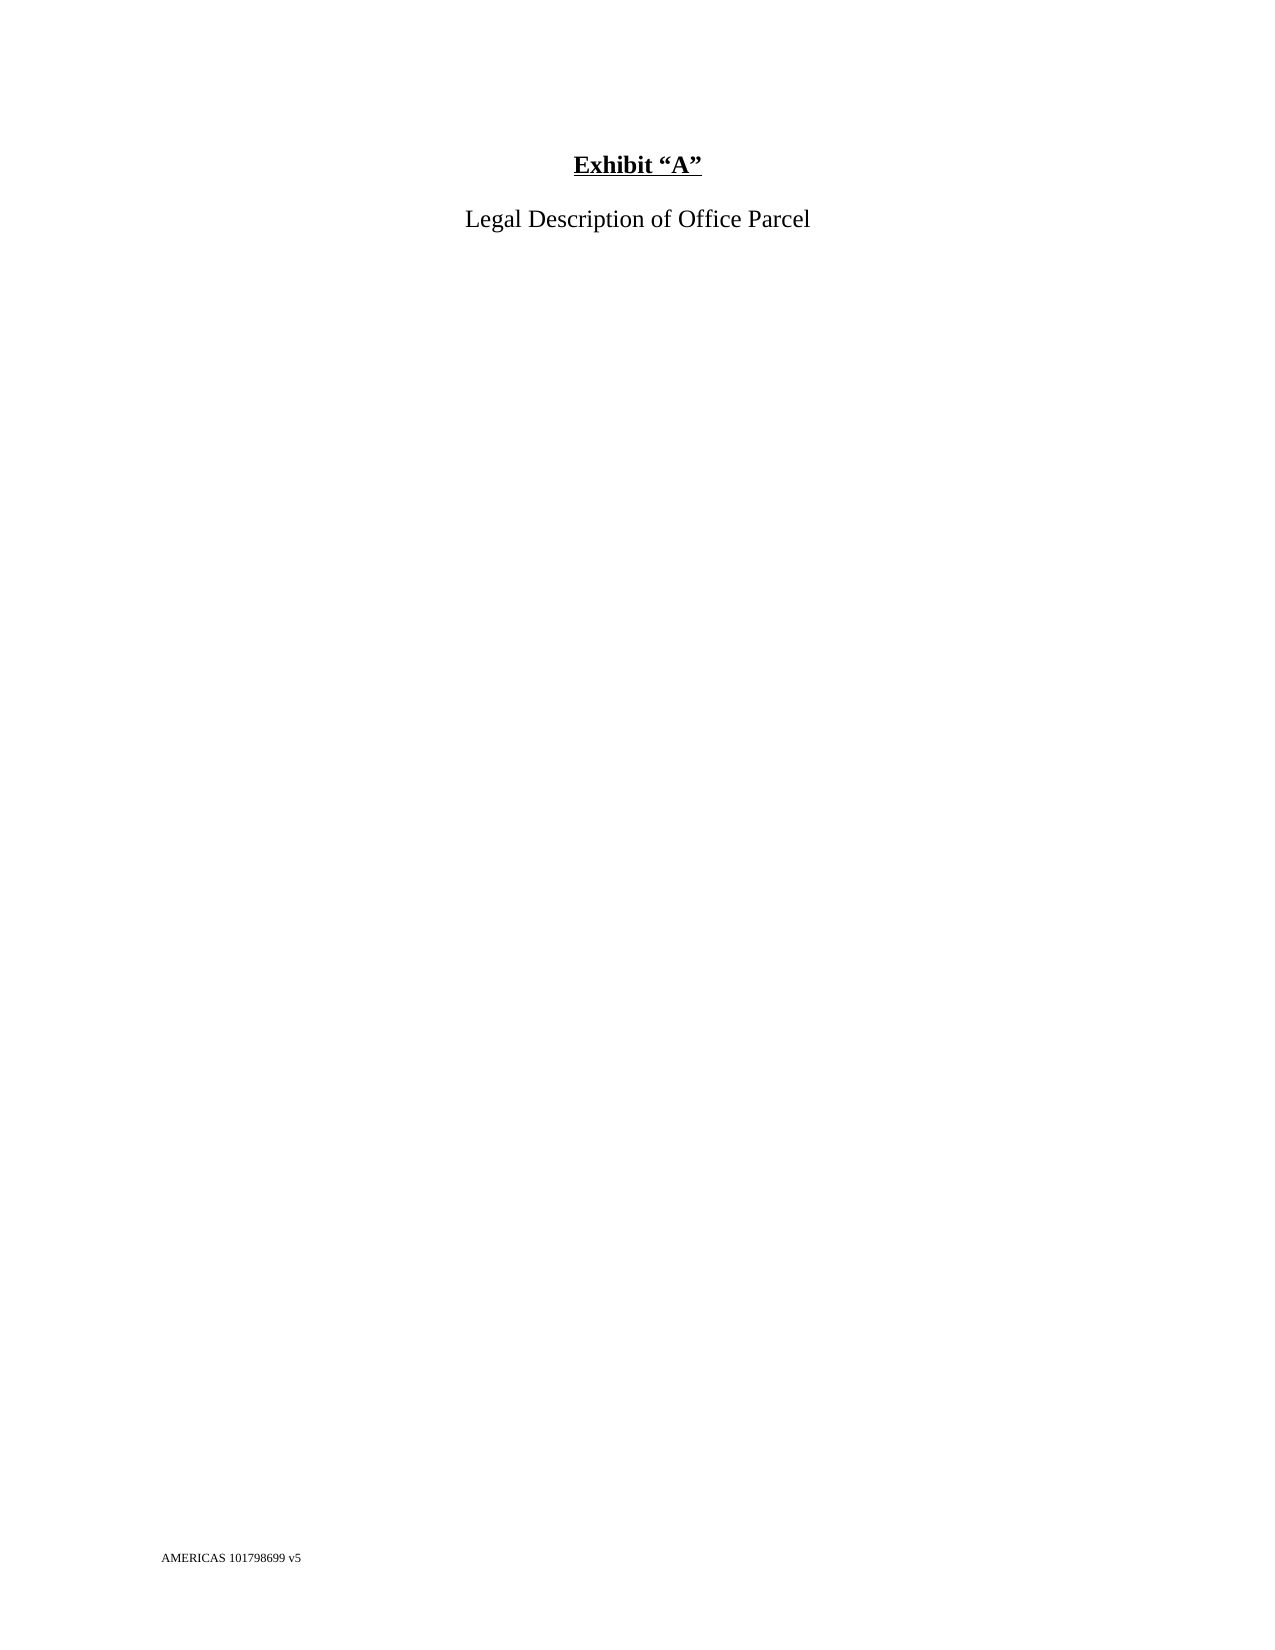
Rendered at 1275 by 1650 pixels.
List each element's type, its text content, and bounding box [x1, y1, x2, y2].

title Exhibit “A” [150, 150, 1125, 179]
subtitle Legal Description of Office Parcel [150, 204, 1125, 232]
